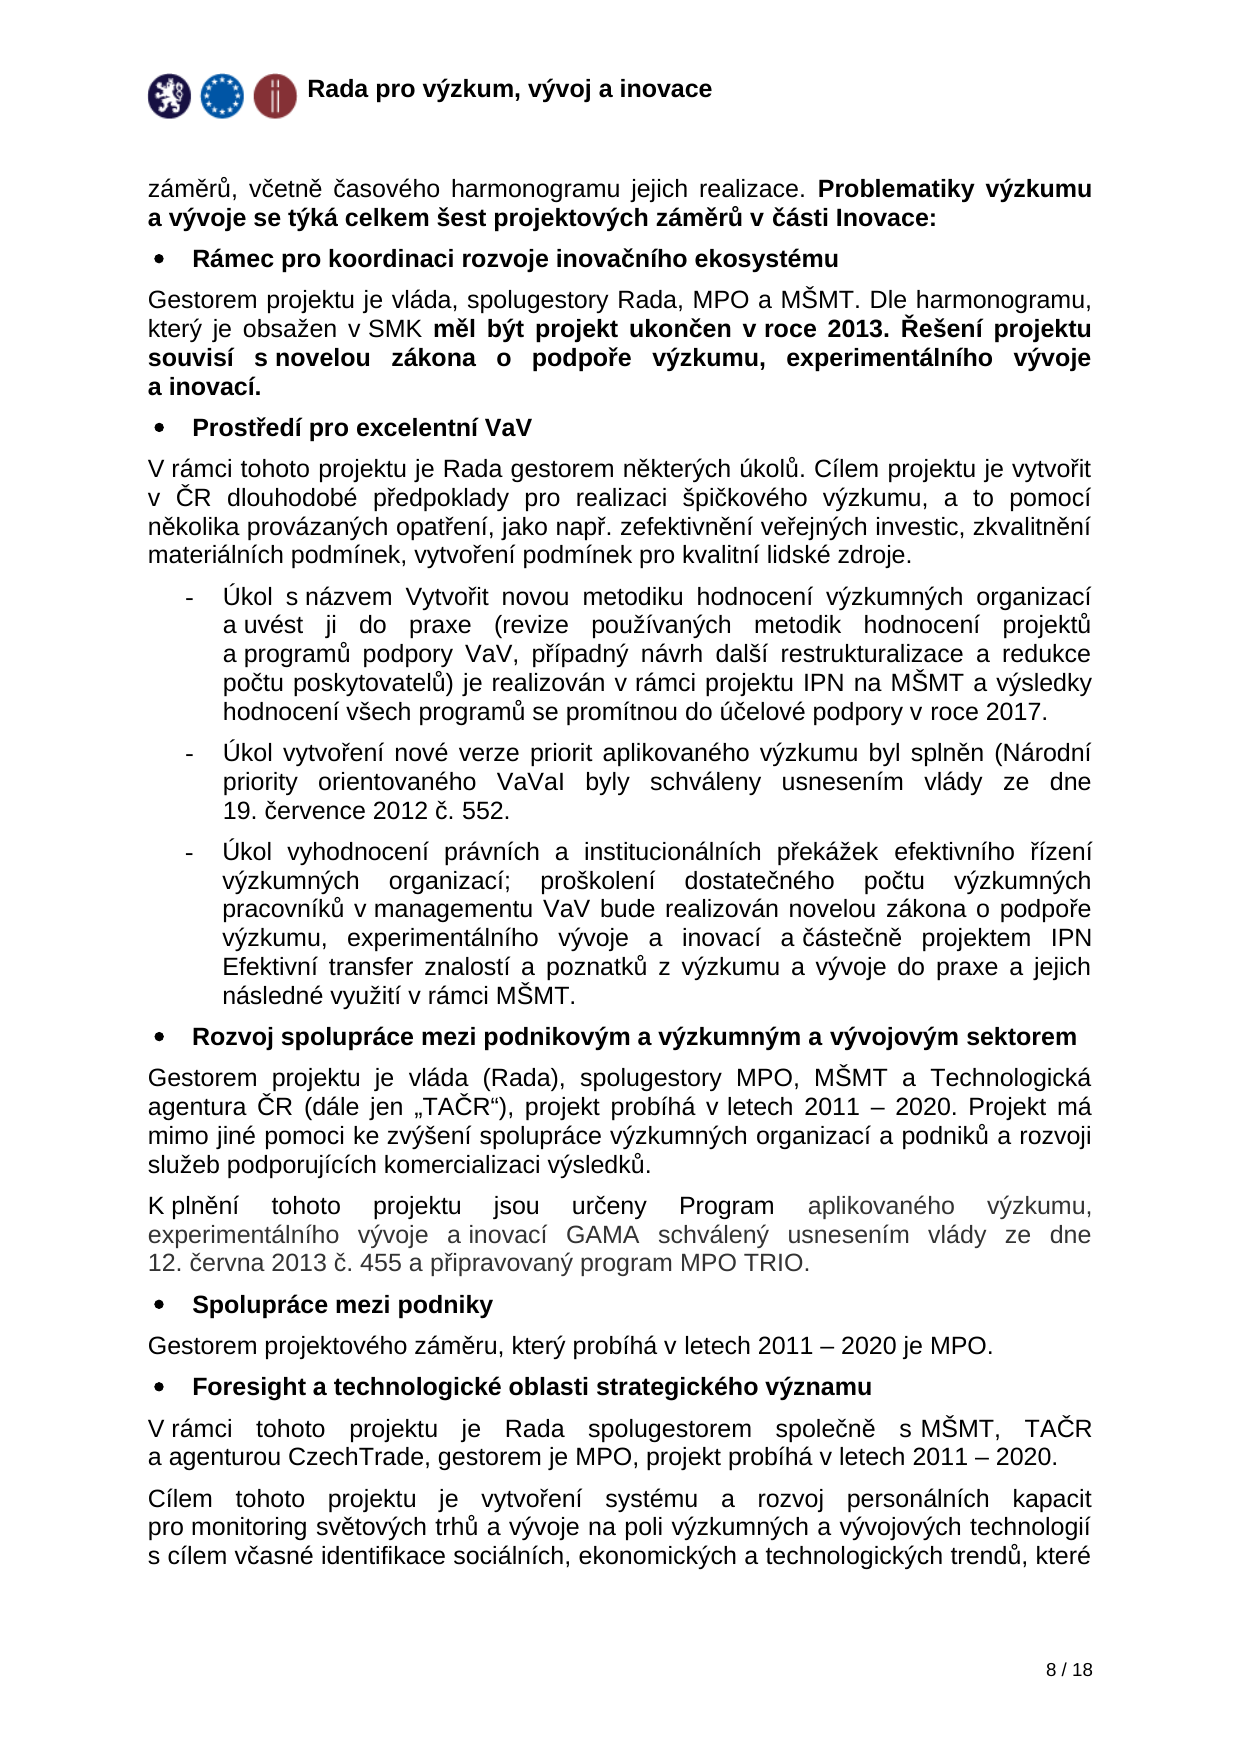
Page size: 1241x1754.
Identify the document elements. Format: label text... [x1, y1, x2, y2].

list Foresight a technologické oblasti strategického významu [154, 1372, 1093, 1401]
text Gestorem projektového záměru, který probíhá v letech 2011 – 2020 je MPO. [148, 1331, 1093, 1360]
picture [147, 73, 298, 120]
list Úkol s názvem Vytvořit novou metodiku hodnocení výzkumných organizací a uvést ji do praxe (revize používaných metodik hodnocení projektů a programů podpory VaV, případný návrh další restrukturalizace a redukce počtu poskytovatelů) je realizován v rámci projektu IPN na MŠMT a výsledky hodnocení všech programů se promítnou do účelové podpory v roce 2017. [185, 582, 1093, 726]
text Gestorem projektu je vláda, spolugestory Rada, MPO a MŠMT. Dle harmonogramu, který je obsažen v SMK měl být projekt ukončen v roce 2013. Řešení projektu souvisí s novelou zákona o podpoře výzkumu, experimentálního vývoje a inovací. [148, 285, 1093, 400]
list Rozvoj spolupráce mezi podnikovým a výzkumným a vývojovým sektorem [155, 1022, 1093, 1051]
list Úkol vyhodnocení právních a institucionálních překážek efektivního řízení výzkumných organizací; proškolení dostatečného počtu výzkumných pracovníků v managementu VaV bude realizován novelou zákona o podpoře výzkumu, experimentálního vývoje a inovací a částečně projektem IPN Efektivní transfer znalostí a poznatků z výzkumu a vývoje do praxe a jejich následné využití v rámci MŠMT. [185, 837, 1093, 1009]
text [148, 174, 1093, 231]
list Spolupráce mezi podniky [154, 1289, 1093, 1318]
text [148, 1483, 1093, 1570]
text V rámci tohoto projektu je Rada gestorem některých úkolů. Cílem projektu je vytvořit v ČR dlouhodobé předpoklady pro realizaci špičkového výzkumu, a to pomocí několika provázaných opatření, jako např. zefektivnění veřejných investic, zkvalitnění materiálních podmínek, vytvoření podmínek pro kvalitní lidské zdroje. [148, 454, 1093, 569]
list Úkol vytvoření nové verze priorit aplikovaného výzkumu byl splněn (Národní priority orientovaného VaVaI byly schváleny usnesením vlády ze dne 19. července 2012 č. 552. [185, 738, 1093, 824]
text V rámci tohoto projektu je Rada spolugestorem společně s MŠMT, TAČR a agenturou CzechTrade, gestorem je MPO, projekt probíhá v letech 2011 – 2020. [148, 1413, 1093, 1471]
text Gestorem projektu je vláda (Rada), spolugestory MPO, MŠMT a Technologická agentura ČR (dále jen „TAČR“), projekt probíhá v letech 2011 – 2020. Projekt má mimo jiné pomoci ke zvýšení spolupráce výzkumných organizací a podniků a rozvoji služeb podporujících komercializaci výsledků. [148, 1063, 1093, 1178]
list Rámec pro koordinaci rozvoje inovačního ekosystému [154, 244, 1093, 273]
list Prostředí pro excelentní VaV [155, 413, 1093, 442]
text K plnění tohoto projektu jsou určeny Program aplikovaného výzkumu, experimentálního vývoje a inovací GAMA schválený usnesením vlády ze dne 12. června 2013 č. 455 a připravovaný program MPO TRIO. [148, 1191, 1093, 1277]
